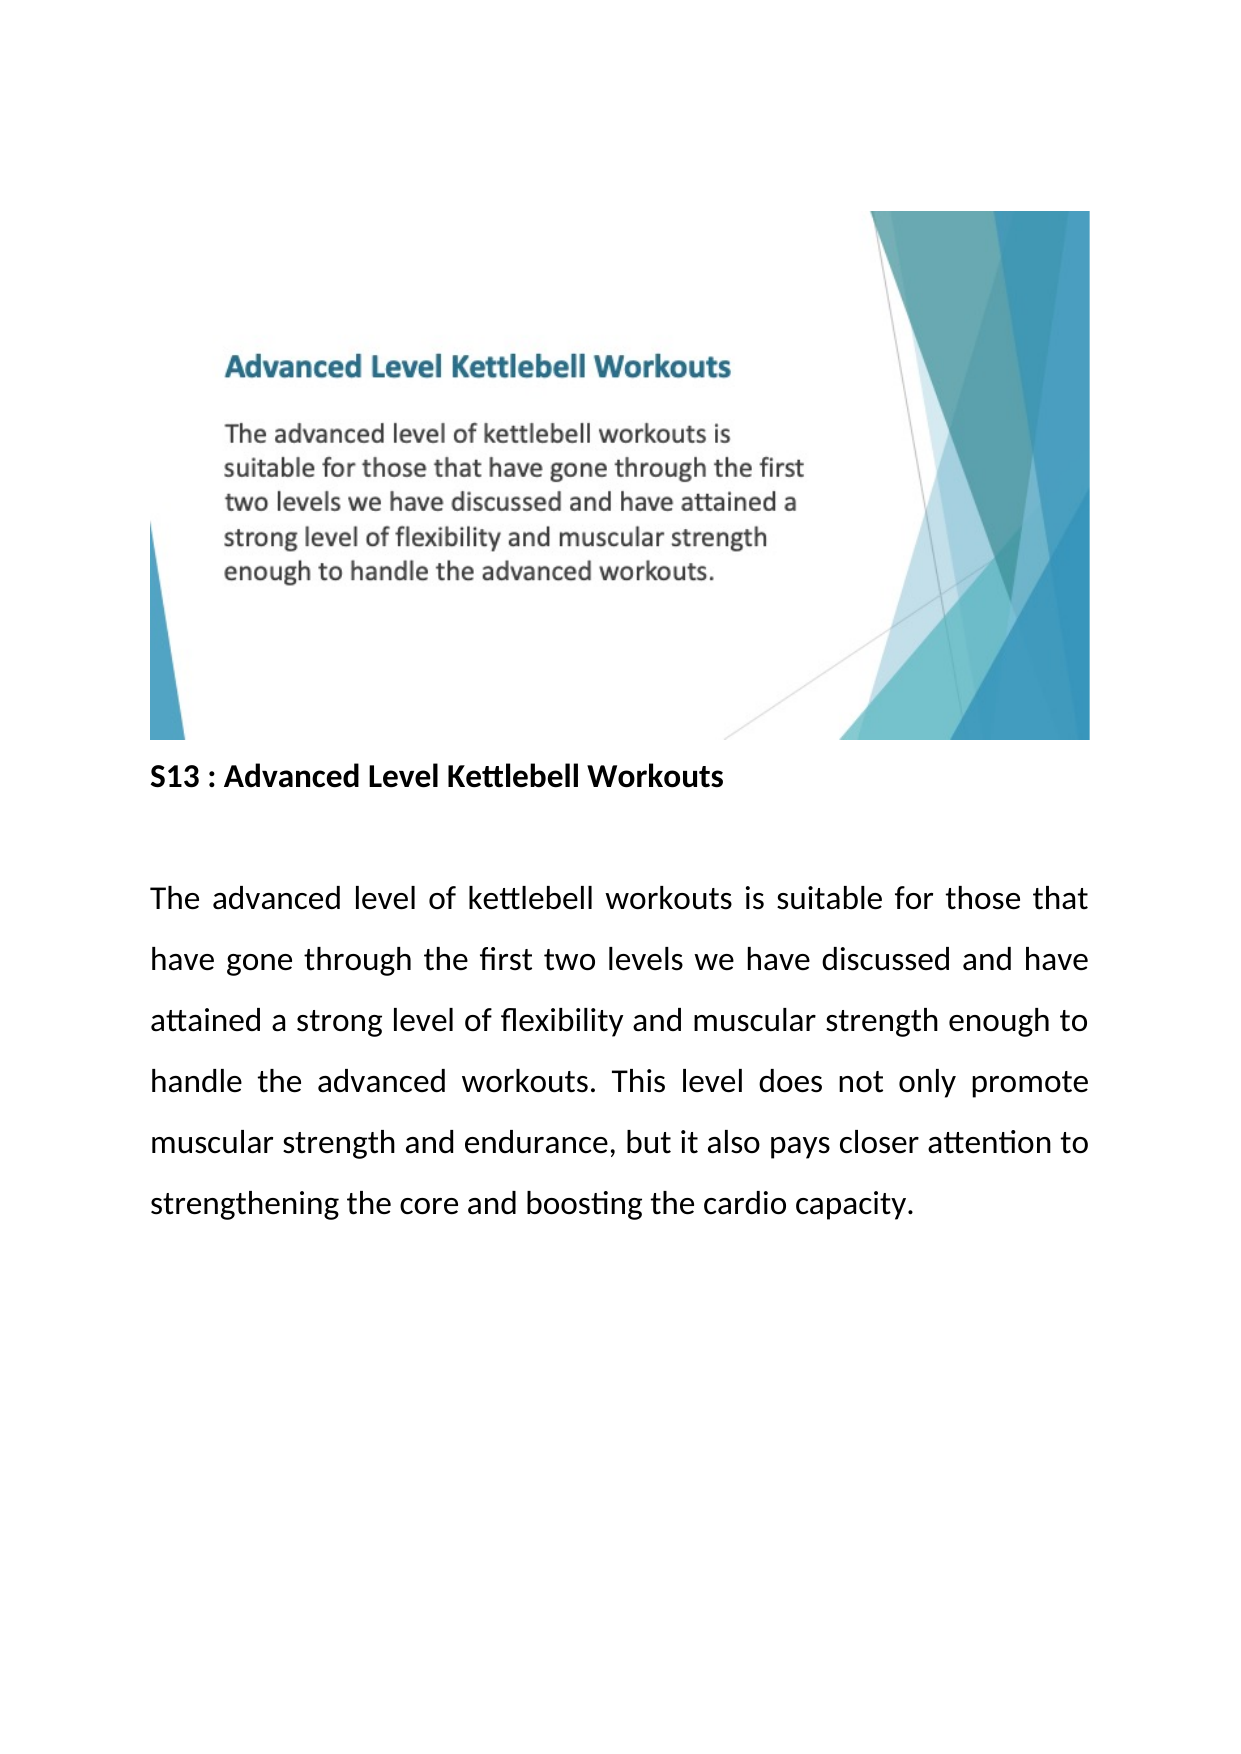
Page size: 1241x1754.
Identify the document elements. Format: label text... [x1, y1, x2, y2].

text The advanced level of kettlebell workouts is suitable for those that have gone through the first two levels we have discussed and have attained a strong level of flexibility and muscular strength enough to handle the advanced workouts. This level does not only promote muscular strength and endurance, but it also pays closer attention to strengthening the core and boosting the cardio capacity. [150, 877, 1090, 1223]
picture [150, 211, 1090, 740]
text S13 : Advanced Level Kettlebell Workouts [150, 755, 1090, 796]
